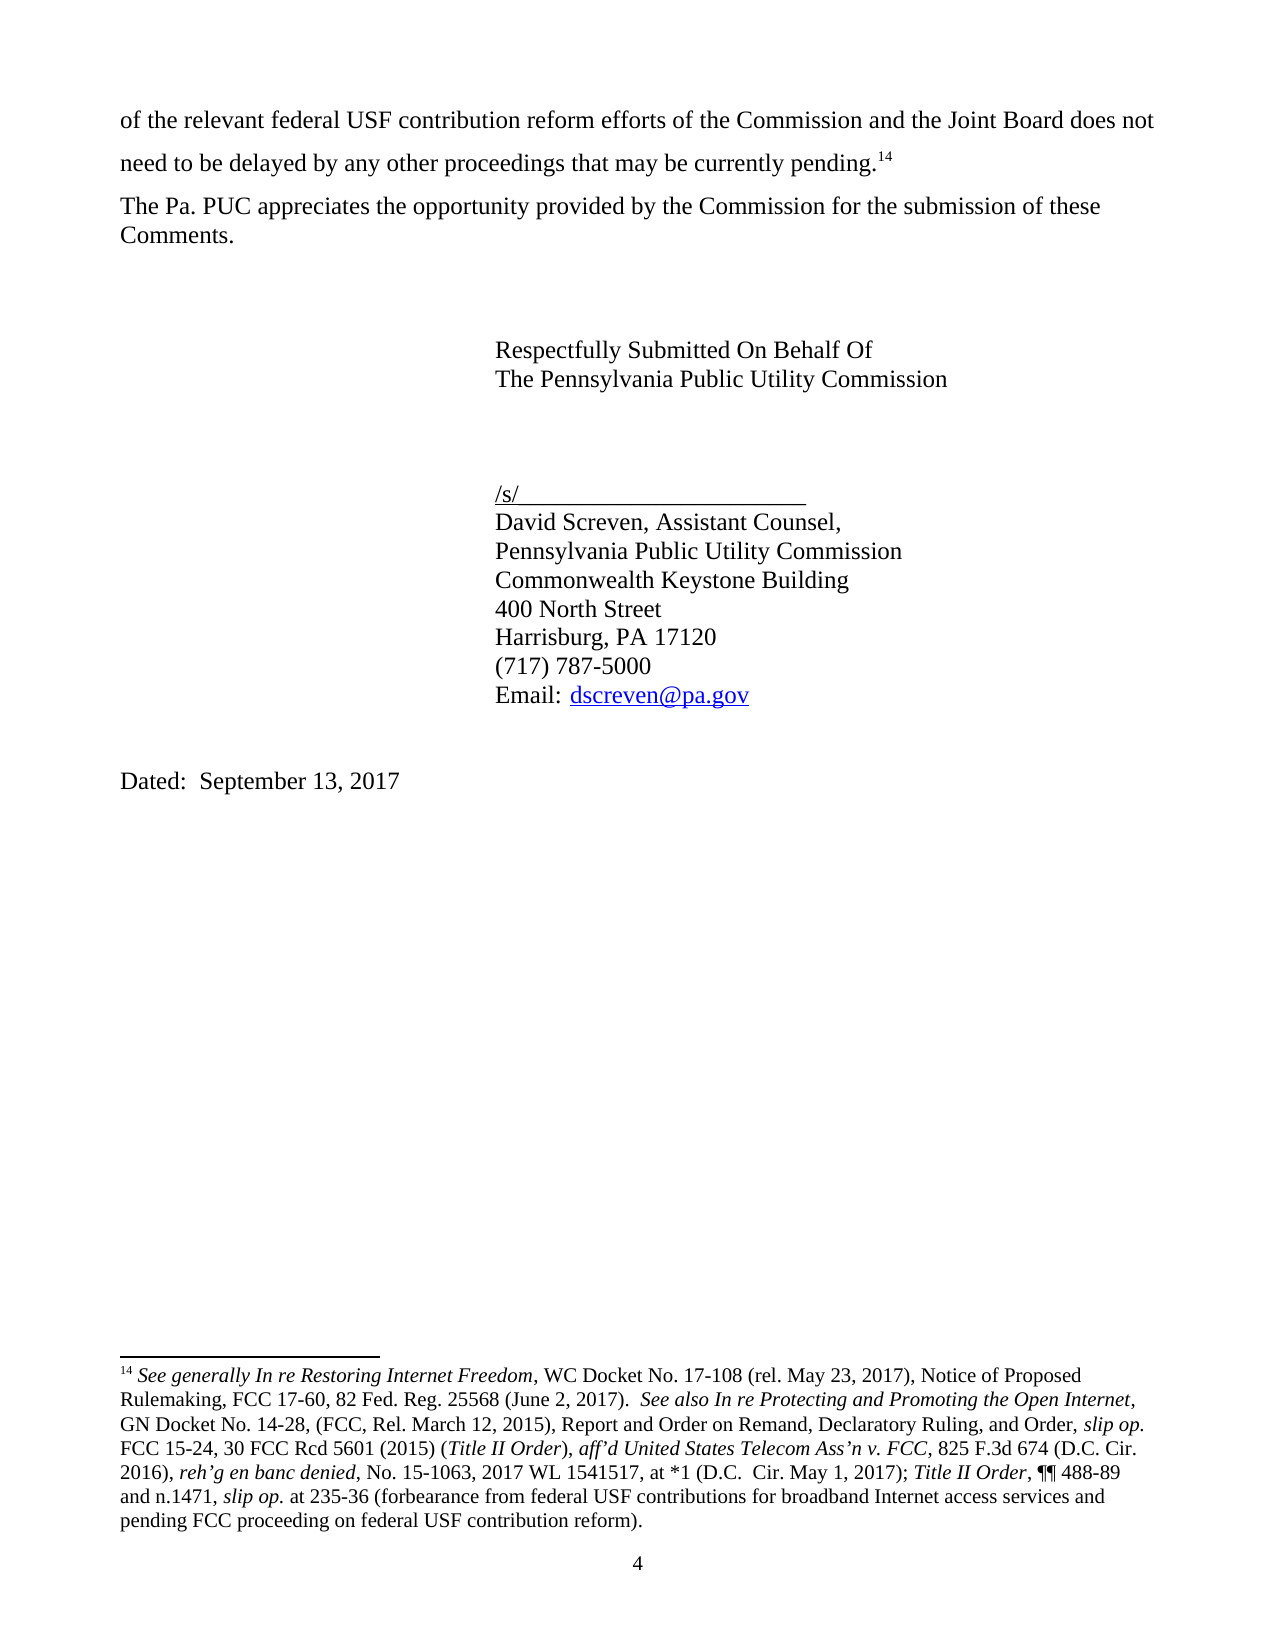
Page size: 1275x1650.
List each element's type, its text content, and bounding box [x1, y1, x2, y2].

text Respectfully Submitted On Behalf Of [120, 335, 1155, 364]
text Harrisburg, PA 17120 [120, 622, 1155, 651]
text Pennsylvania Public Utility Commission [120, 536, 1155, 565]
text Commonwealth Keystone Building [120, 565, 1155, 594]
text 400 North Street [120, 594, 1155, 622]
text The Pennsylvania Public Utility Commission [120, 364, 1155, 392]
text Dated: September 13, 2017 [120, 766, 1155, 795]
text Email: dscreven@pa.gov [120, 680, 1155, 709]
text /s/_______________________ [120, 479, 1155, 507]
text David Screven, Assistant Counsel, [120, 507, 1155, 536]
text (717) 787-5000 [120, 651, 1155, 680]
text The Pa. PUC appreciates the opportunity provided by the Commission for the submission of these Comments. [120, 191, 1155, 249]
text The Pa. PUC fully understands that the Commission’s federal USF contribution reform and the associated referral to the Joint Board are not simple tasks. However, the filing of the Joint Petition underlines the need to conclude the relevant efforts. Otherwise, the issue of what services should contribute to the federal USF mechanism will continue to be addressed in a piecemeal fashion that engenders unnecessary uncertainty among the service providers and their end-user consumers. A similar level of uncertainty will also continue to exist for the numerous state-specific USF mechanisms that jointly operate to preserve and enhance the redefined universal service concept that now includes broadband access under the Commission’s USF/ICC Transformation Order. Finally, the conclusion of the relevant federal USF contribution reform efforts of the Commission and the Joint Board does not need to be delayed by any other proceedings that may be currently pending. [120, 105, 1155, 177]
